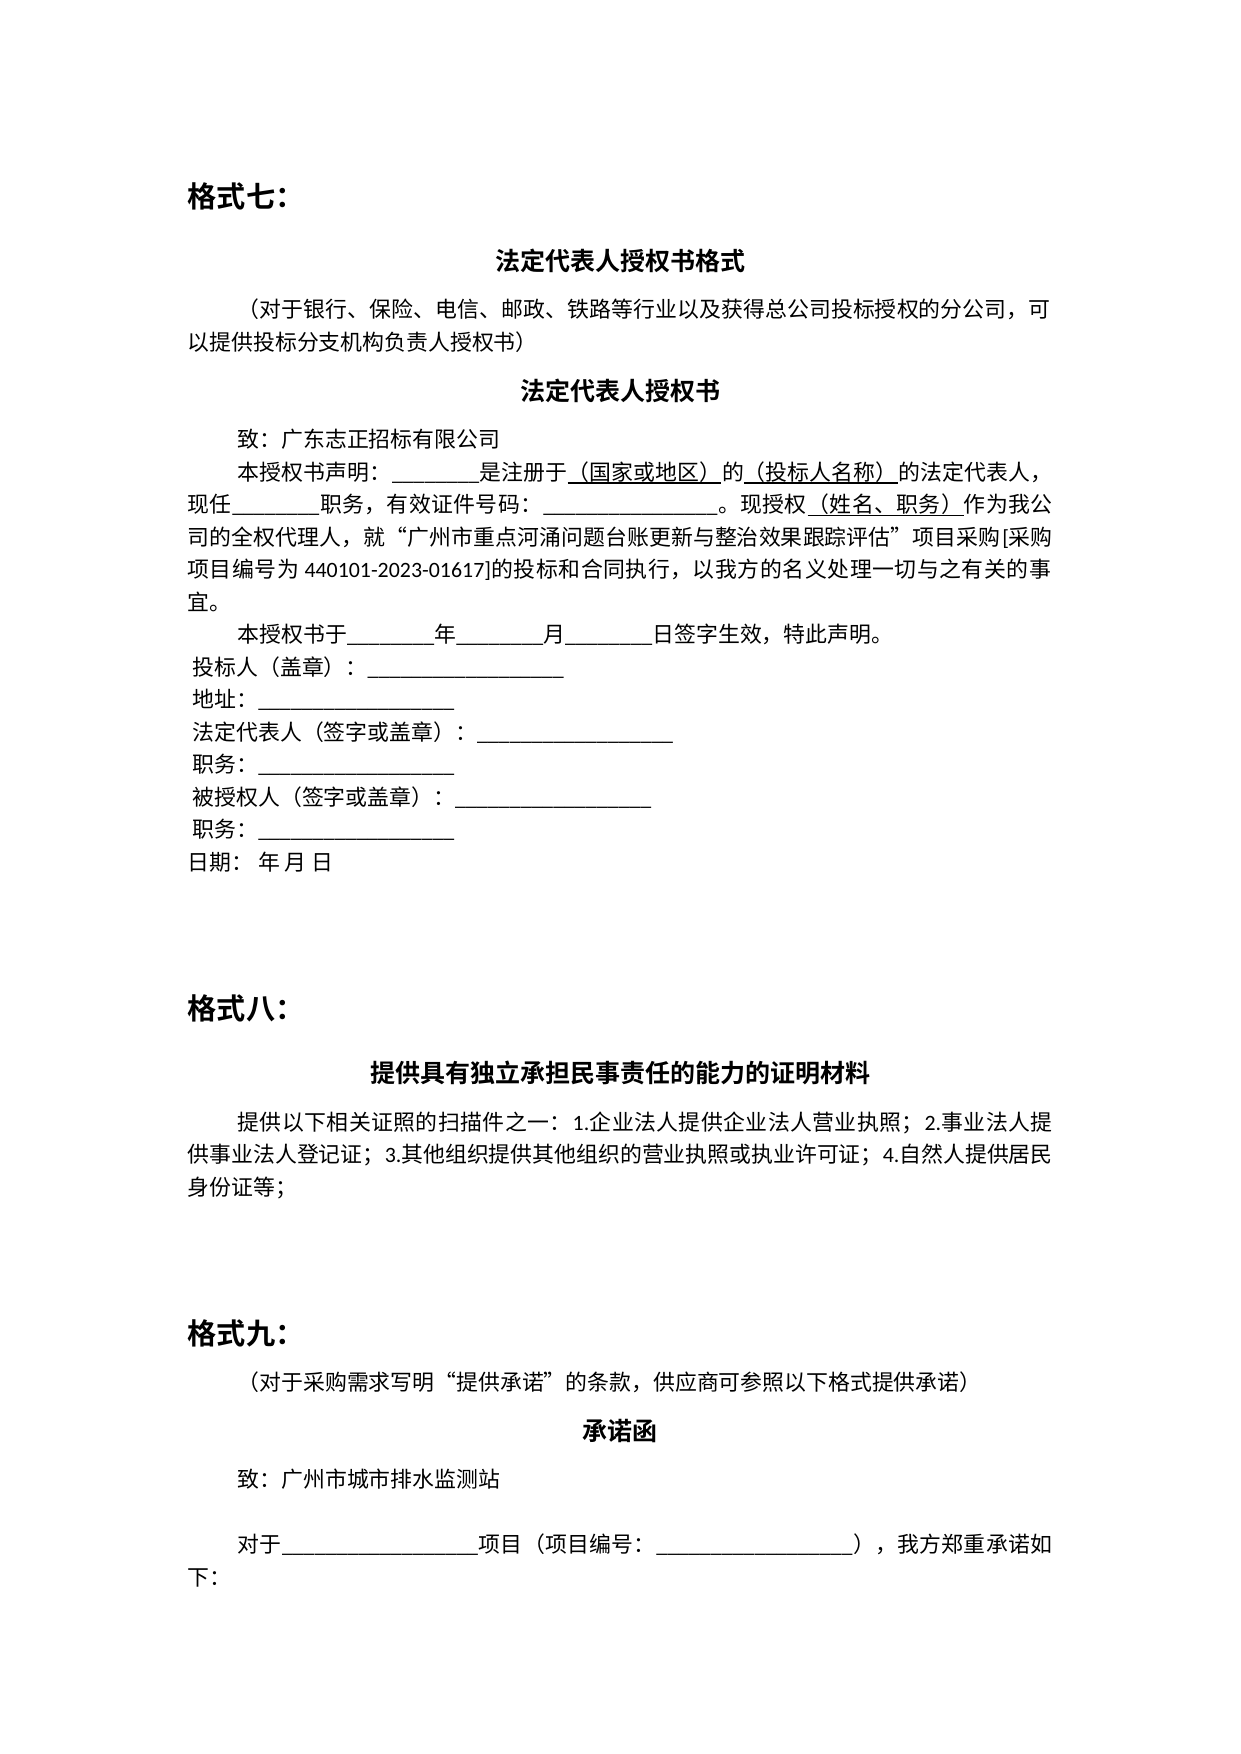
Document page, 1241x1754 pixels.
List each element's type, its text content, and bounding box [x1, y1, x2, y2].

text 提供具有独立承担民事责任的能力的证明材料 [187, 1039, 1053, 1104]
text 地址：__________________ [187, 682, 1053, 714]
text 投标人（盖章）：__________________ [187, 649, 1053, 682]
text 承诺函 [187, 1397, 1053, 1462]
text 日期： 年 月 日 [187, 844, 1053, 877]
text 格式七： [187, 162, 1053, 227]
text 对于__________________项目（项目编号：__________________），我方郑重承诺如下： [187, 1527, 1053, 1592]
text 本授权书声明：________是注册于（国家或地区）的（投标人名称）的法定代表人，现任________职务，有效证件号码：________________。现授权（姓名、职务）作为我公司的全权代理人，就“广州市重点河涌问题台账更新与整治效果跟踪评估”项目采购[采购项目编号为440101-2023-01617]的投标和合同执行，以我方的名义处理一切与之有关的事宜。 [187, 454, 1053, 617]
text 提供以下相关证照的扫描件之一：1.企业法人提供企业法人营业执照；2.事业法人提供事业法人登记证；3.其他组织提供其他组织的营业执照或执业许可证；4.自然人提供居民身份证等； [187, 1104, 1053, 1202]
text 职务：__________________ [187, 812, 1053, 844]
text 本授权书于________年________月________日签字生效，特此声明。 [187, 617, 1053, 649]
text 法定代表人（签字或盖章）：__________________ [187, 714, 1053, 747]
text 被授权人（签字或盖章）：__________________ [187, 779, 1053, 812]
text （对于采购需求写明“提供承诺”的条款，供应商可参照以下格式提供承诺） [187, 1364, 1053, 1397]
text 法定代表人授权书格式 [187, 227, 1053, 292]
text 致：广东志正招标有限公司 [187, 422, 1053, 454]
text 职务：__________________ [187, 747, 1053, 779]
text 格式八： [187, 974, 1053, 1039]
text 致：广州市城市排水监测站 [187, 1462, 1053, 1527]
text （对于银行、保险、电信、邮政、铁路等行业以及获得总公司投标授权的分公司，可以提供投标分支机构负责人授权书） [187, 292, 1053, 357]
text 格式九： [187, 1299, 1053, 1364]
text 法定代表人授权书 [187, 357, 1053, 422]
